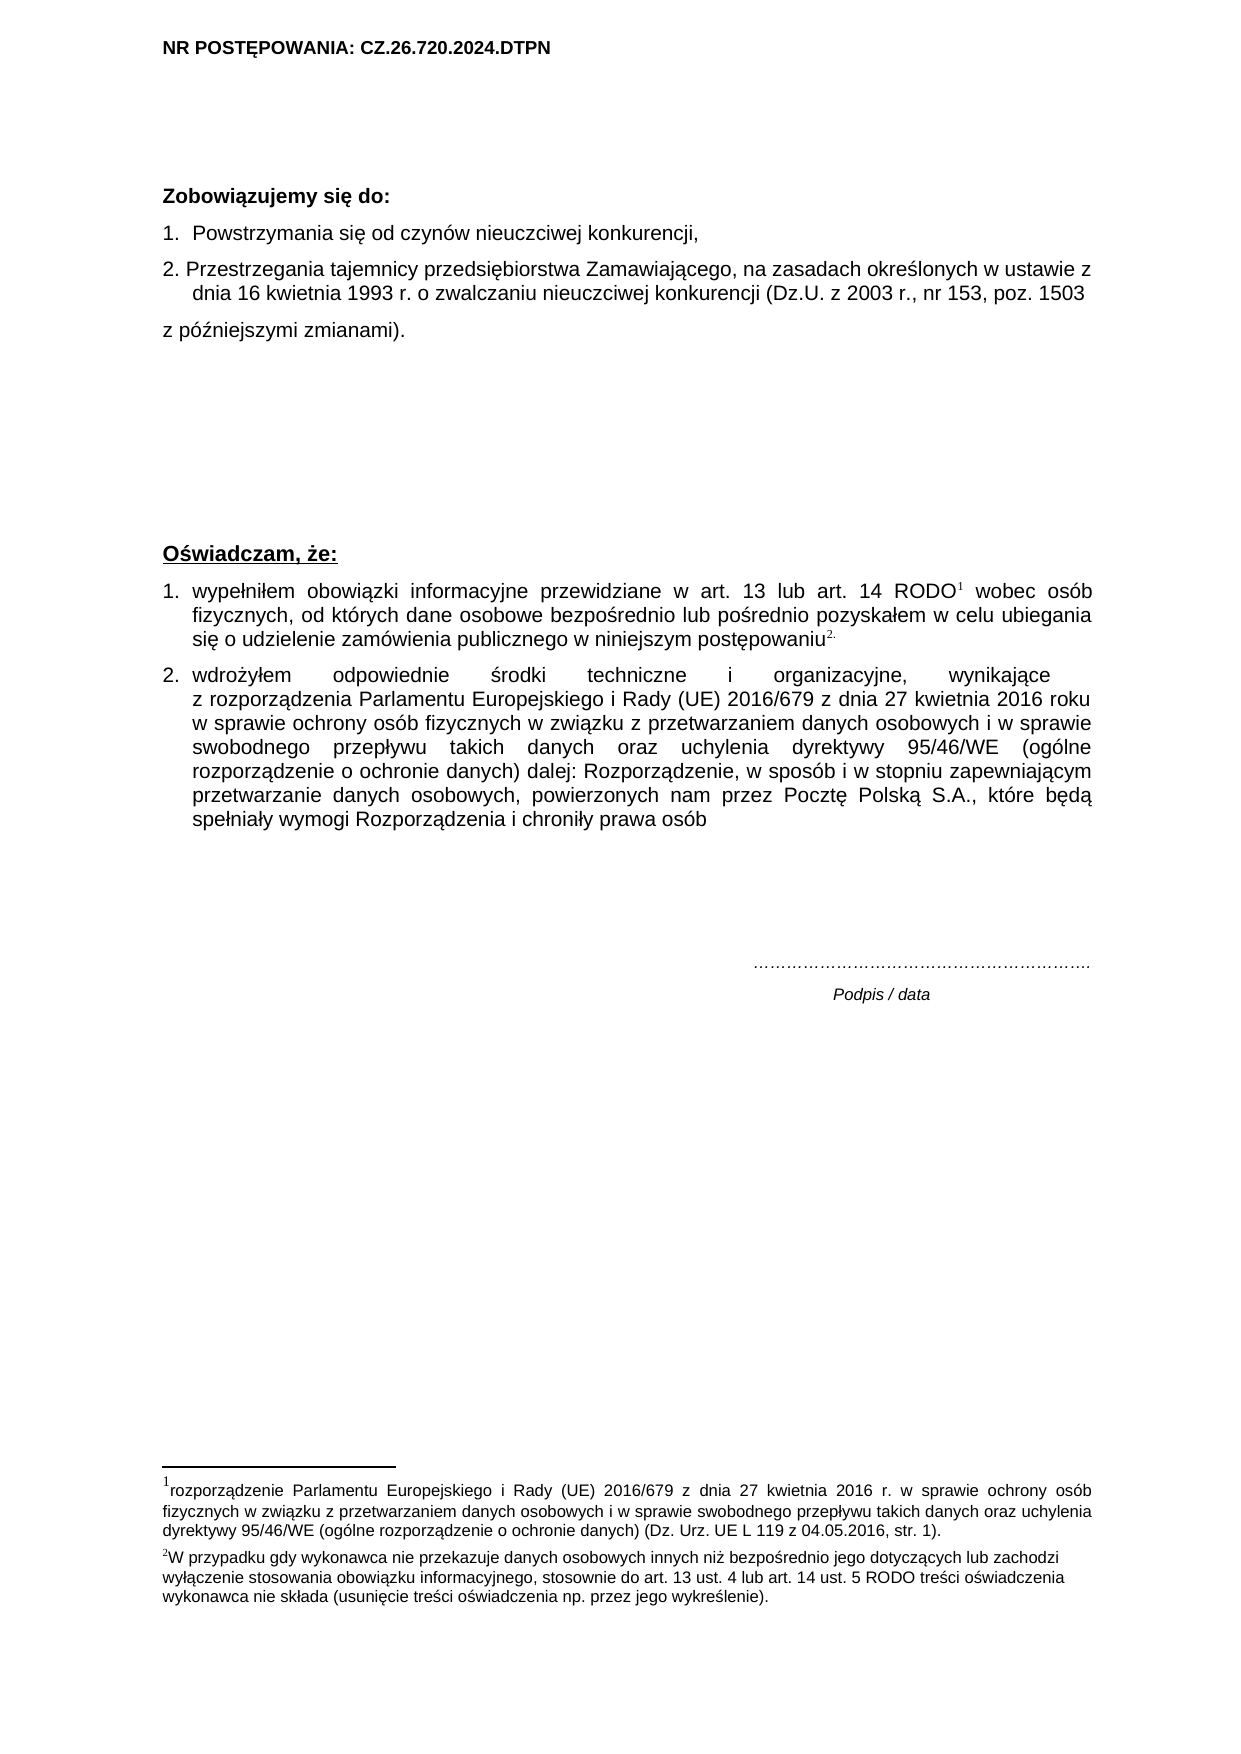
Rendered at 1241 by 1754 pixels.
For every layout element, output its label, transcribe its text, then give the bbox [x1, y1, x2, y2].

list wypełniłem obowiązki informacyjne przewidziane w art. 13 lub art. 14 RODO wobec osób fizycznych, od których dane osobowe bezpośrednio lub pośrednio pozyskałem w celu ubiegania się o udzielenie zamówienia publicznego w niniejszym postępowaniu. [162, 579, 1093, 651]
text z późniejszymi zmianami). [162, 317, 1093, 341]
list Powstrzymania się od czynów nieuczciwej konkurencji, [162, 221, 1093, 244]
text 2. Przestrzegania tajemnicy przedsiębiorstwa Zamawiającego, na zasadach określonych w ustawie z dnia 16 kwietnia 1993 r. o zwalczaniu nieuczciwej konkurencji (Dz.U. z 2003 r., nr 153, poz. 1503 [162, 257, 1093, 305]
text ……………………………………………………. [162, 953, 1093, 972]
text Zobowiązujemy się do: [162, 184, 1093, 208]
text Oświadczam, że: [162, 541, 1093, 566]
text Podpis / data [162, 984, 1093, 1004]
list wdrożyłem odpowiednie środki techniczne i organizacyjne, wynikające z rozporządzenia Parlamentu Europejskiego i Rady (UE) 2016/679 z dnia 27 kwietnia 2016 roku w sprawie ochrony osób fizycznych w związku z przetwarzaniem danych osobowych i w sprawie swobodnego przepływu takich danych oraz uchylenia dyrektywy 95/46/WE (ogólne rozporządzenie o ochronie danych) dalej: Rozporządzenie, w sposób i w stopniu zapewniającym przetwarzanie danych osobowych, powierzonych nam przez Pocztę Polską S.A., które będą spełniały wymogi Rozporządzenia i chroniły prawa osób [162, 663, 1093, 831]
